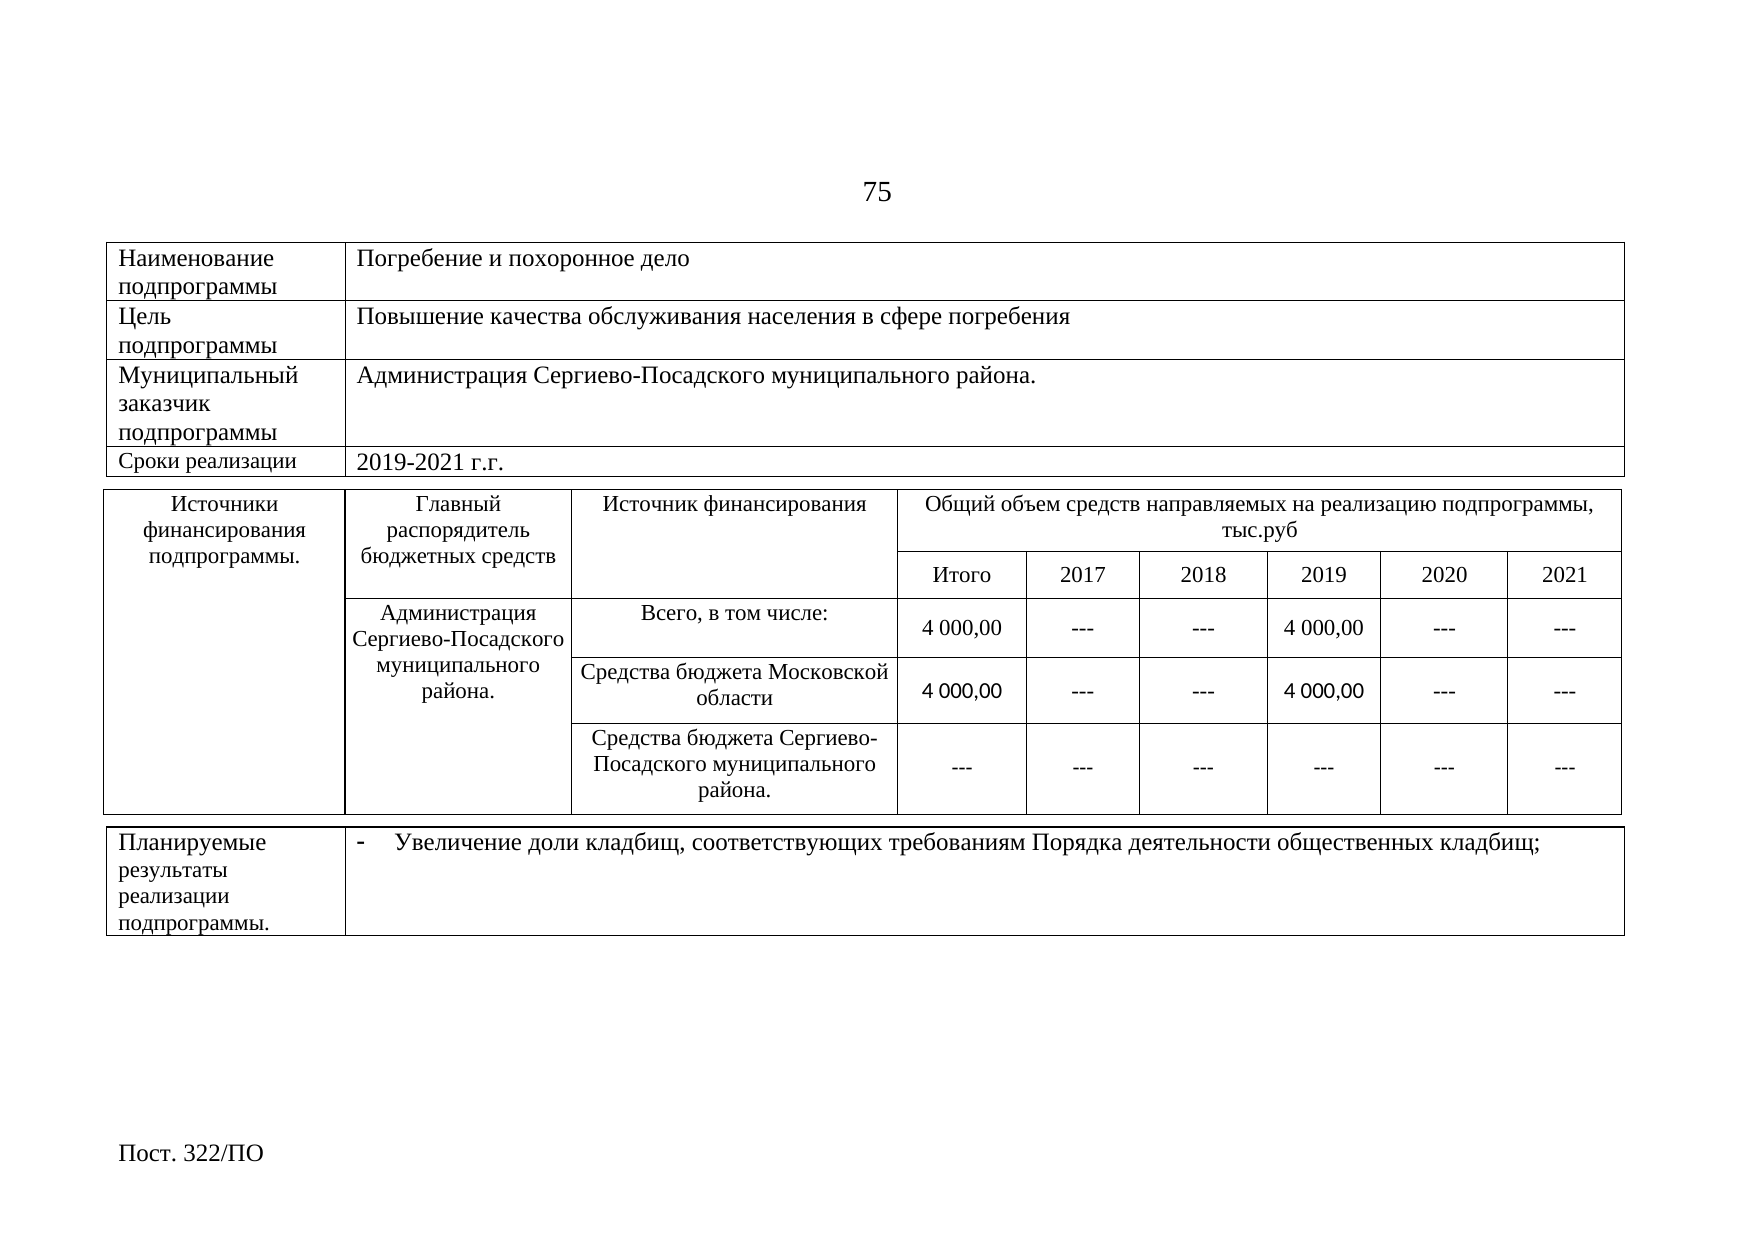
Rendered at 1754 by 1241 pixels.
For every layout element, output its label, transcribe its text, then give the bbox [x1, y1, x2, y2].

table_cell --- [1508, 599, 1621, 657]
table_header Общий объем средств направляемых на реализацию подпрограммы, тыс.руб [898, 490, 1621, 551]
table_cell Муниципальный заказчик подпрограммы [107, 360, 345, 446]
table_cell 2019-2021 г.г. [346, 447, 1624, 476]
table_header Источники финансирования подпрограммы. [104, 490, 344, 813]
table_header Главный распорядитель бюджетных средств [346, 490, 571, 597]
table_cell 2018 [1140, 552, 1267, 597]
table_cell 2019 [1268, 552, 1380, 597]
table_cell --- [1381, 599, 1507, 657]
table_header Погребение и похоронное дело [346, 243, 1624, 300]
table_header Наименование подпрограммы [107, 243, 345, 300]
table_cell Цель подпрограммы [107, 301, 345, 359]
table_cell 2021 [1508, 552, 1621, 597]
table_cell --- [1268, 724, 1380, 813]
table_cell --- [1508, 724, 1621, 813]
table_cell --- [1027, 599, 1139, 657]
table_cell Администрация Сергиево-Посадского муниципального района. [346, 599, 571, 813]
table_cell --- [1140, 724, 1267, 813]
table_cell --- [1027, 724, 1139, 813]
table_cell --- [1027, 658, 1139, 723]
table_cell 4 000,00 [1268, 599, 1380, 657]
table_cell Всего, в том числе: [572, 599, 897, 657]
table_cell 4 000,00 [898, 599, 1026, 657]
table_cell Средства бюджета Сергиево-Посадского муниципального района. [572, 724, 897, 813]
table_header Источник финансирования [572, 490, 897, 597]
table_header Увеличение доли кладбищ, соответствующих требованиям Порядка деятельности общественных кладбищ; [346, 828, 1624, 935]
table_header Планируемые результаты реализации подпрограммы. [107, 828, 345, 935]
table_cell Средства бюджета Московской области [572, 658, 897, 723]
table_cell Итого [898, 552, 1026, 597]
table_cell 4 000,00 [1268, 658, 1380, 723]
table_cell Администрация Сергиево-Посадского муниципального района. [346, 360, 1624, 446]
table_cell --- [1381, 724, 1507, 813]
table_cell 2017 [1027, 552, 1139, 597]
table_cell 2020 [1381, 552, 1507, 597]
table_cell --- [1381, 658, 1507, 723]
table_cell --- [1508, 658, 1621, 723]
table_cell Сроки реализации [107, 447, 345, 476]
table_cell --- [1140, 658, 1267, 723]
table_cell --- [898, 724, 1026, 813]
table_cell Повышение качества обслуживания населения в сфере погребения [346, 301, 1624, 359]
table_cell --- [1140, 599, 1267, 657]
table_cell 4 000,00 [898, 658, 1026, 723]
